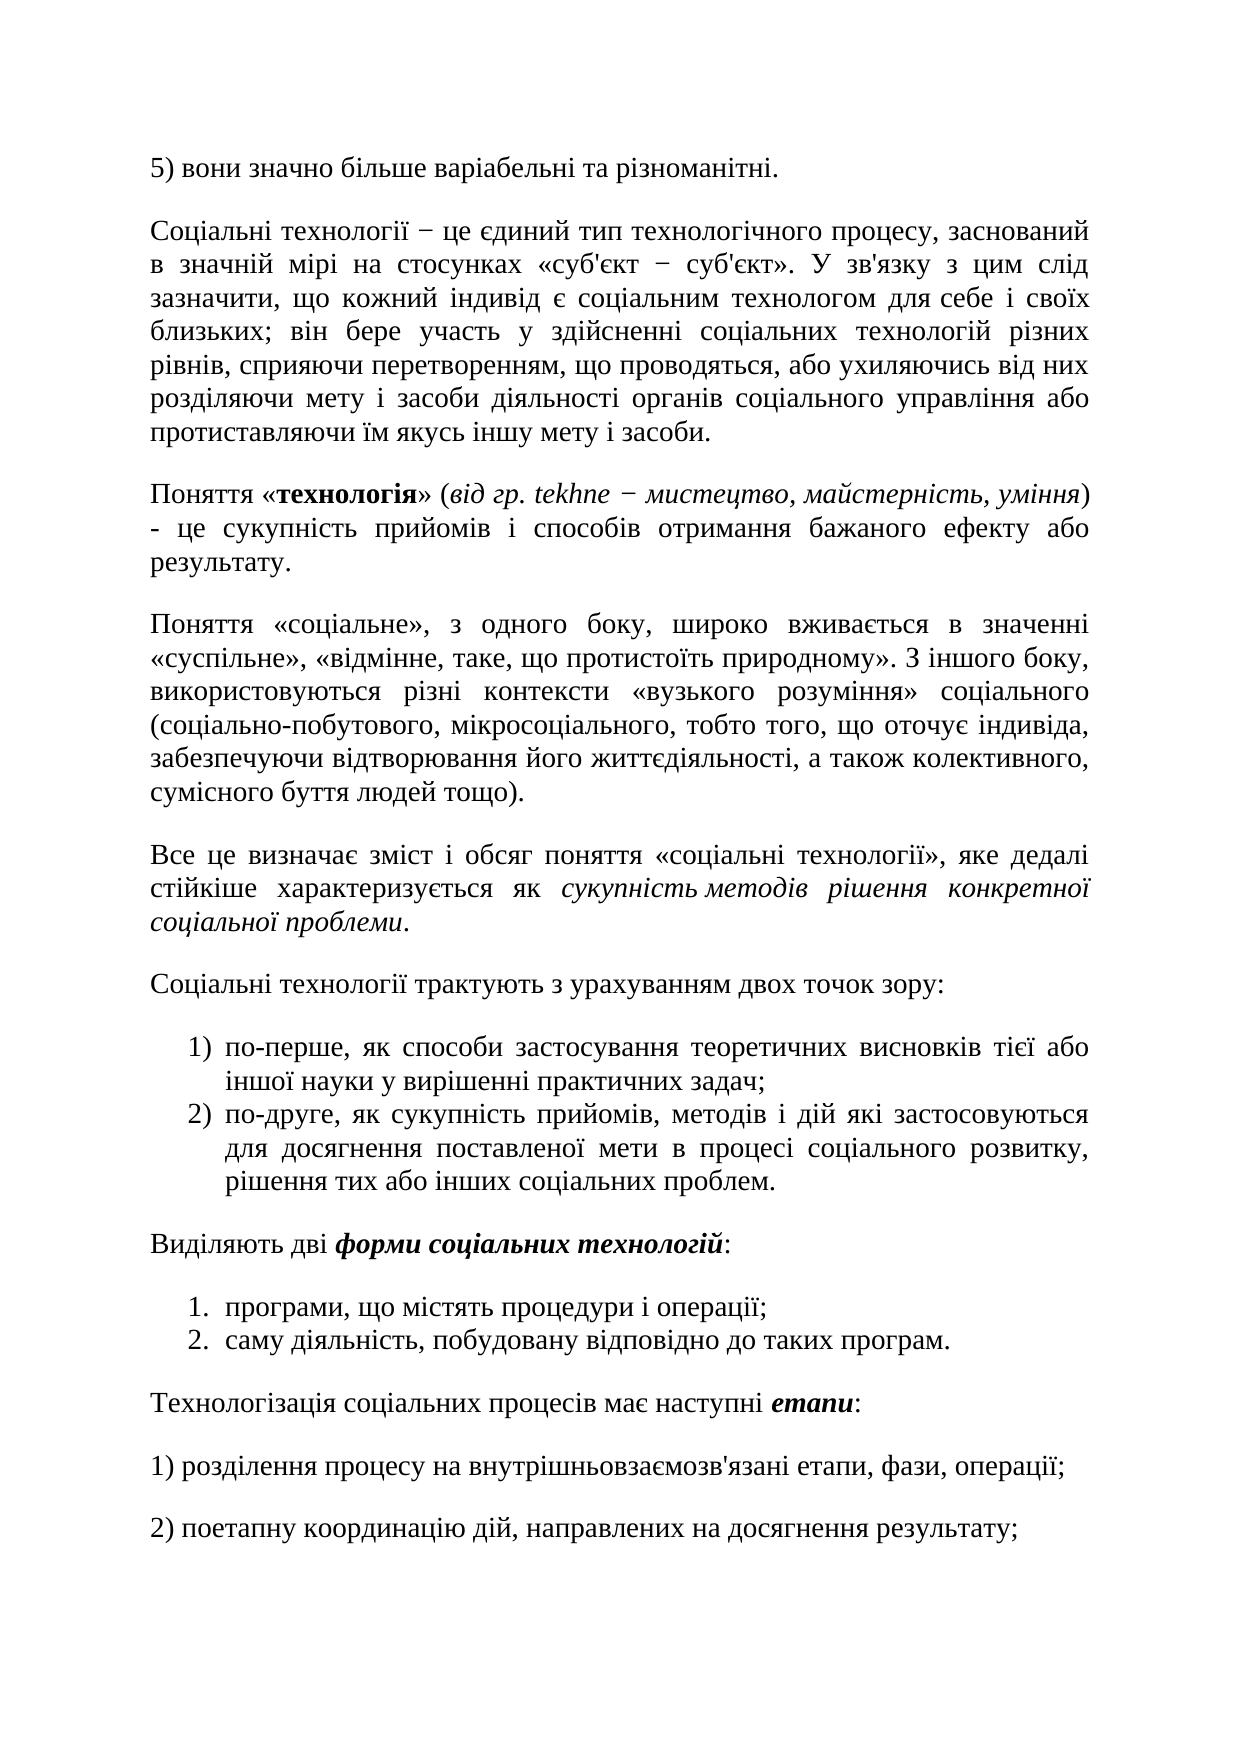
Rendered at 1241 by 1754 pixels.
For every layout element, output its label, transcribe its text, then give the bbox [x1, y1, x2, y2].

text Соціальні технології − це єдиний тип технологічного процесу, заснований в значній мірі на стосунках «суб'єкт − суб'єкт». У зв'язку з цим слід зазначити, що кожний індивід є соціальним технологом для себе і своїх близьких; він бере участь у здійсненні соціальних технологій різних рівнів, сприяючи перетворенням, що проводяться, або ухиляючись від них розділяючи мету і засоби діяльності органів соціального управління або протиставляючи їм якусь іншу мету і засоби. [150, 213, 1090, 447]
list програми, що містять процедури і операції; [187, 1289, 1090, 1322]
text 2) поетапну координацію дій, направлених на досягнення результату; [150, 1511, 1090, 1544]
text Поняття «соціальне», з одного боку, широко вживається в значенні «суспільне», «відмінне, таке, що протистоїть природному». З іншого боку, використовуються різні контексти «вузького розуміння» соціального (соціально-побутового, мікросоціального, тобто того, що оточує індивіда, забезпечуючи відтворювання його життєдіяльності, а також колективного, сумісного буття людей тощо). [150, 606, 1090, 808]
list по-друге, як сукупність прийомів, методів і дій які застосовуються для досягнення поставленої мети в процесі соціального розвитку, рішення тих або інших соціальних проблем. [187, 1096, 1090, 1197]
text Виділяють дві форми соціальних технологій: [150, 1226, 1090, 1260]
list по-перше, як способи застосування теоретичних висновків тієї або іншої науки у вирішенні практичних задач; [187, 1029, 1090, 1096]
text 1) розділення процесу на внутрішньовзаємозв'язані етапи, фази, операції; [150, 1448, 1090, 1481]
list саму діяльність, побудовану відповідно до таких програм. [187, 1322, 1090, 1356]
text Все це визначає зміст і обсяг поняття «соціальні технології», яке дедалі стійкіше характеризується як сукупність методів рішення конкретної соціальної проблеми. [150, 837, 1090, 937]
text Соціальні технології трактують з урахуванням двох точок зору: [150, 967, 1090, 1000]
text Поняття «технологія» (від гр. tekhne − мистецтво, майстерність, уміння) - це сукупність прийомів і способів отримання бажаного ефекту або результату. [150, 477, 1090, 577]
text 5) вони значно більше варіабельні та різноманітні. [150, 150, 1090, 183]
text Технологізація соціальних процесів має наступні етапи: [150, 1385, 1090, 1419]
